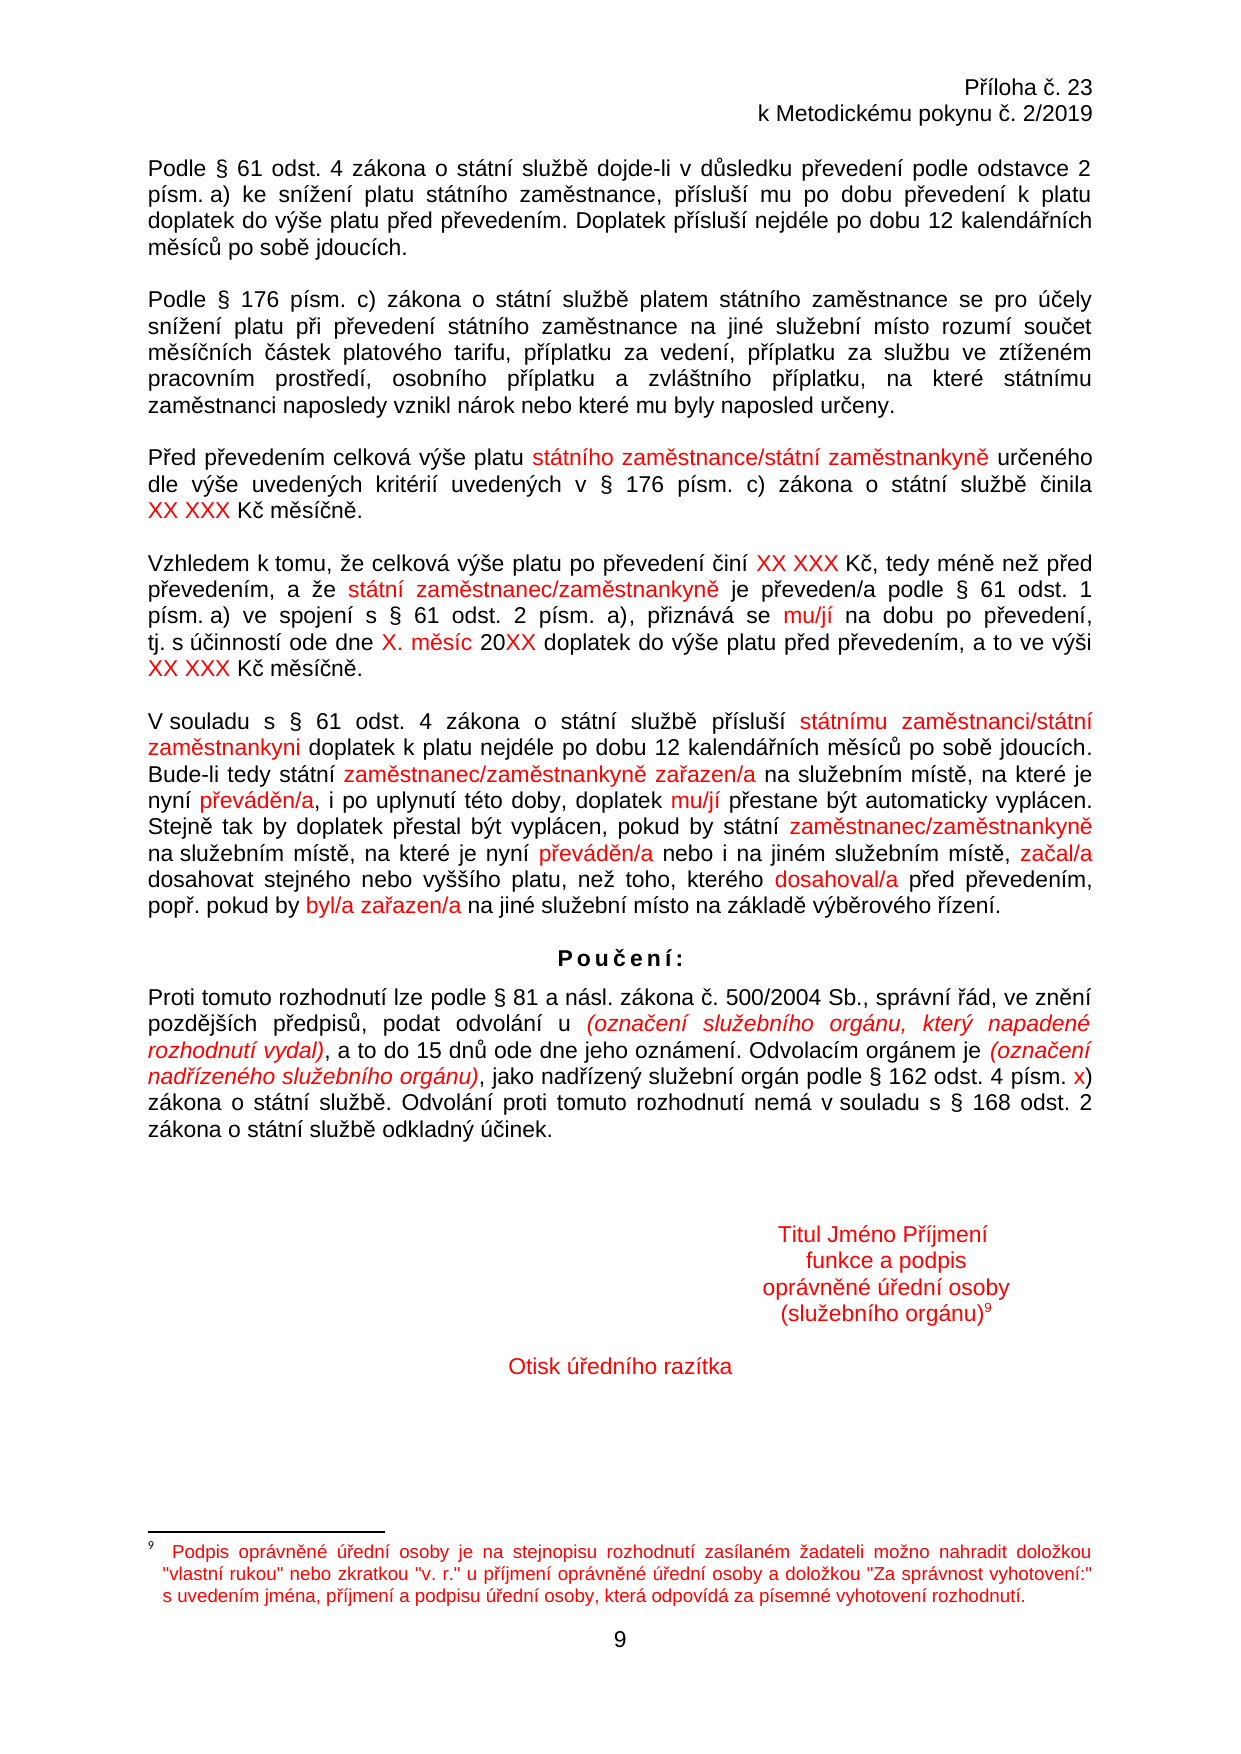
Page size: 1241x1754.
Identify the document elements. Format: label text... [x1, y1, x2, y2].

text Podle § 176 písm. c) zákona o státní službě platem státního zaměstnance se pro účely snížení platu při převedení státního zaměstnance na jiné služební místo rozumí součet měsíčních částek platového tarifu, příplatku za vedení, příplatku za službu ve ztíženém pracovním prostředí, osobního příplatku a zvláštního příplatku, na které státnímu zaměstnanci naposledy vznikl nárok nebo které mu byly naposled určeny. [148, 286, 1093, 418]
text (služebního orgánu) [148, 1300, 1093, 1327]
text Poučení: [148, 945, 1093, 971]
text Podle § 61 odst. 4 zákona o státní službě dojde-li v důsledku převedení podle odstavce 2 písm. a) ke snížení platu státního zaměstnance, přísluší mu po dobu převedení k platu doplatek do výše platu před převedením. Doplatek přísluší nejdéle po dobu 12 kalendářních měsíců po sobě jdoucích. [148, 154, 1093, 260]
text Proti tomuto rozhodnutí lze podle § 81 a násl. zákona č. 500/2004 Sb., správní řád, ve znění pozdějších předpisů, podat odvolání u (označení služebního orgánu, který napadené rozhodnutí vydal), a to do 15 dnů ode dne jeho oznámení. Odvolacím orgánem je (označení nadřízeného služebního orgánu), jako nadřízený služební orgán podle § 162 odst. 4 písm. x) zákona o státní službě. Odvolání proti tomuto rozhodnutí nemá v souladu s § 168 odst. 2 zákona o státní službě odkladný účinek. [148, 984, 1093, 1142]
text oprávněné úřední osoby [148, 1274, 1093, 1300]
text Otisk úředního razítka [148, 1353, 1093, 1379]
text Titul Jméno Příjmení [148, 1221, 1093, 1247]
text funkce a podpis [148, 1247, 1093, 1274]
text Vzhledem k tomu, že celková výše platu po převedení činí XX XXX Kč, tedy méně než před převedením, a že státní zaměstnanec/zaměstnankyně je převeden/a podle § 61 odst. 1 písm. a) ve spojení s § 61 odst. 2 písm. a), přiznává se mu/jí na dobu po převedení, tj. s účinností ode dne X. měsíc 20XX doplatek do výše platu před převedením, a to ve výši XX XXX Kč měsíčně. [148, 550, 1093, 682]
text V souladu s § 61 odst. 4 zákona o státní službě přísluší státnímu zaměstnanci/státní zaměstnankyni doplatek k platu nejdéle po dobu 12 kalendářních měsíců po sobě jdoucích. Bude-li tedy státní zaměstnanec/zaměstnankyně zařazen/a na služebním místě, na které je nyní převáděn/a, i po uplynutí této doby, doplatek mu/jí přestane být automaticky vyplácen. Stejně tak by doplatek přestal být vyplácen, pokud by státní zaměstnanec/zaměstnankyně na služebním místě, na které je nyní převáděn/a nebo i na jiném služebním místě, začal/a dosahovat stejného nebo vyššího platu, než toho, kterého dosahoval/a před převedením, popř. pokud by byl/a zařazen/a na jiné služební místo na základě výběrového řízení. [148, 708, 1093, 919]
text Před převedením celková výše platu státního zaměstnance/státní zaměstnankyně určeného dle výše uvedených kritérií uvedených v § 176 písm. c) zákona o státní službě činila XX XXX Kč měsíčně. [148, 444, 1093, 523]
